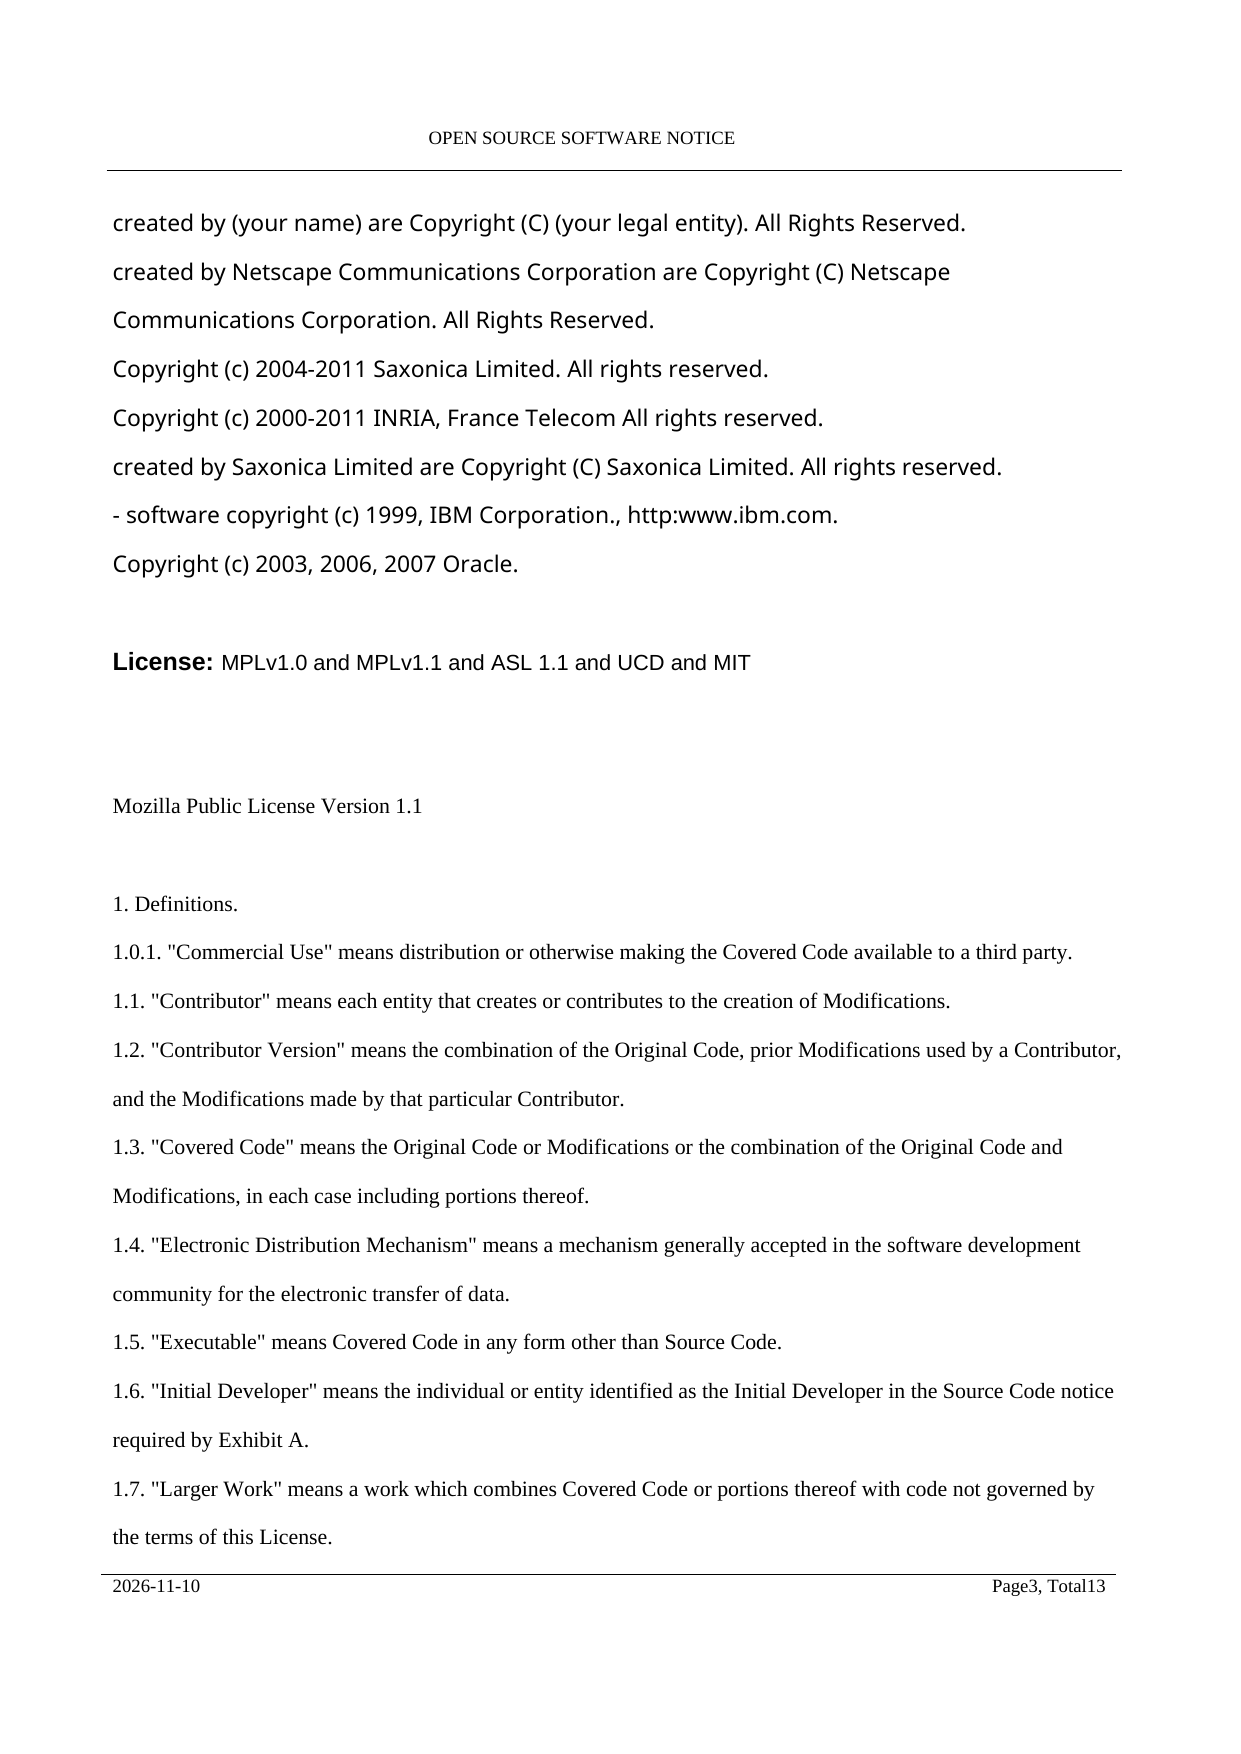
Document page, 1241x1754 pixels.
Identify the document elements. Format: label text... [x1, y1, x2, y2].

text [112, 692, 1128, 1553]
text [112, 206, 1128, 629]
text License: MPLv1.0 and MPLv1.1 and ASL 1.1 and UCD and MIT [112, 645, 1128, 678]
